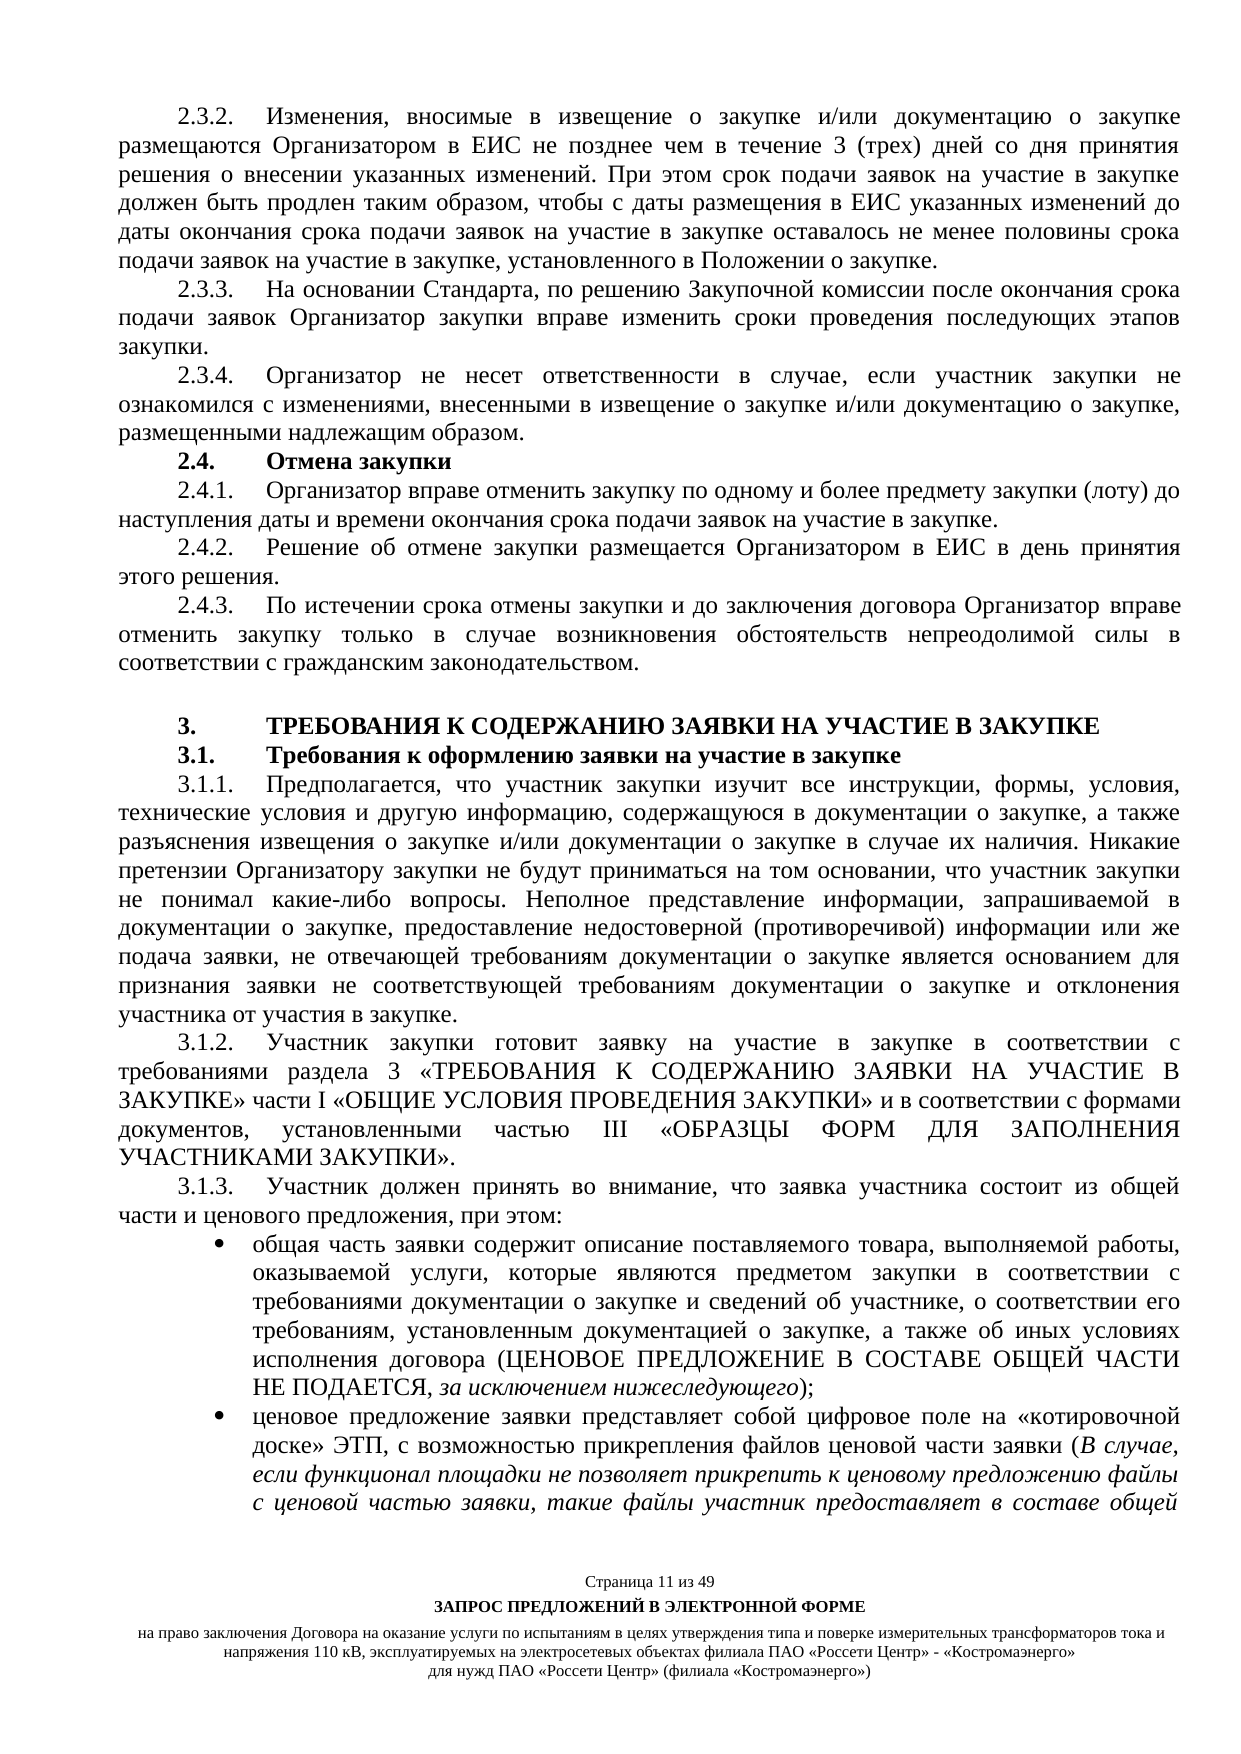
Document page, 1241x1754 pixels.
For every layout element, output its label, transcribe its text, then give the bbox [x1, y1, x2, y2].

subtitle Участник должен принять во внимание, что заявка участника состоит из общей части и ценового предложения, при этом: [118, 1171, 1181, 1229]
subtitle Организатор вправе отменить закупку по одному и более предмету закупки (лоту) до наступления даты и времени окончания срока подачи заявок на участие в закупке. [118, 475, 1181, 532]
subtitle На основании Стандарта, по решению Закупочной комиссии после окончания срока подачи заявок Организатор закупки вправе изменить сроки проведения последующих этапов закупки. [118, 274, 1181, 360]
list общая часть заявки содержит описание поставляемого товара, выполняемой работы, оказываемой услуги, которые являются предметом закупки в соответствии с требованиями документации о закупке и сведений об участнике, о соответствии его требованиям, установленным документацией о закупке, а также об иных условиях исполнения договора (ЦЕНОВОЕ ПРЕДЛОЖЕНИЕ В СОСТАВЕ ОБЩЕЙ ЧАСТИ НЕ ПОДАЕТСЯ, за исключением нижеследующего); [215, 1229, 1181, 1401]
subtitle Требования к оформлению заявки на участие в закупке [118, 740, 1181, 769]
subtitle Предполагается, что участник закупки изучит все инструкции, формы, условия, технические условия и другую информацию, содержащуюся в документации о закупке, а также разъяснения извещения о закупке и/или документации о закупке в случае их наличия. Никакие претензии Организатору закупки не будут приниматься на том основании, что участник закупки не понимал какие-либо вопросы. Неполное представление информации, запрашиваемой в документации о закупке, предоставление недостоверной (противоречивой) информации или же подача заявки, не отвечающей требованиям документации о закупке является основанием для признания заявки не соответствующей требованиям документации о закупке и отклонения участника от участия в закупке. [118, 769, 1181, 1027]
subtitle Участник закупки готовит заявку на участие в закупке в соответствии с требованиями раздела 3 «ТРЕБОВАНИЯ К СОДЕРЖАНИЮ ЗАЯВКИ НА УЧАСТИЕ В ЗАКУПКЕ» части I «ОБЩИЕ УСЛОВИЯ ПРОВЕДЕНИЯ ЗАКУПКИ» и в соответствии с формами документов, установленными частью III «ОБРАЗЦЫ ФОРМ ДЛЯ ЗАПОЛНЕНИЯ УЧАСТНИКАМИ ЗАКУПКИ». [118, 1027, 1181, 1171]
subtitle Решение об отмене закупки размещается Организатором в ЕИС в день принятия этого решения. [118, 532, 1181, 590]
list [215, 1401, 1181, 1516]
subtitle Отмена закупки [118, 446, 1181, 475]
subtitle По истечении срока отмены закупки и до заключения договора Организатор вправе отменить закупку только в случае возникновения обстоятельств непреодолимой силы в соответствии с гражданским законодательством. [118, 590, 1181, 676]
subtitle Организатор не несет ответственности в случае, если участник закупки не ознакомился с изменениями, внесенными в извещение о закупке и/или документацию о закупке, размещенными надлежащим образом. [118, 360, 1181, 446]
subtitle Изменения, вносимые в извещение о закупке и/или документацию о закупке размещаются Организатором в ЕИС не позднее чем в течение 3 (трех) дней со дня принятия решения о внесении указанных изменений. При этом срок подачи заявок на участие в закупке должен быть продлен таким образом, чтобы с даты размещения в ЕИС указанных изменений до даты окончания срока подачи заявок на участие в закупке оставалось не менее половины срока подачи заявок на участие в закупке, установленного в Положении о закупке. [118, 101, 1181, 274]
subtitle ТРЕБОВАНИЯ К СОДЕРЖАНИЮ ЗАЯВКИ НА УЧАСТИЕ В ЗАКУПКЕ [118, 711, 1181, 740]
